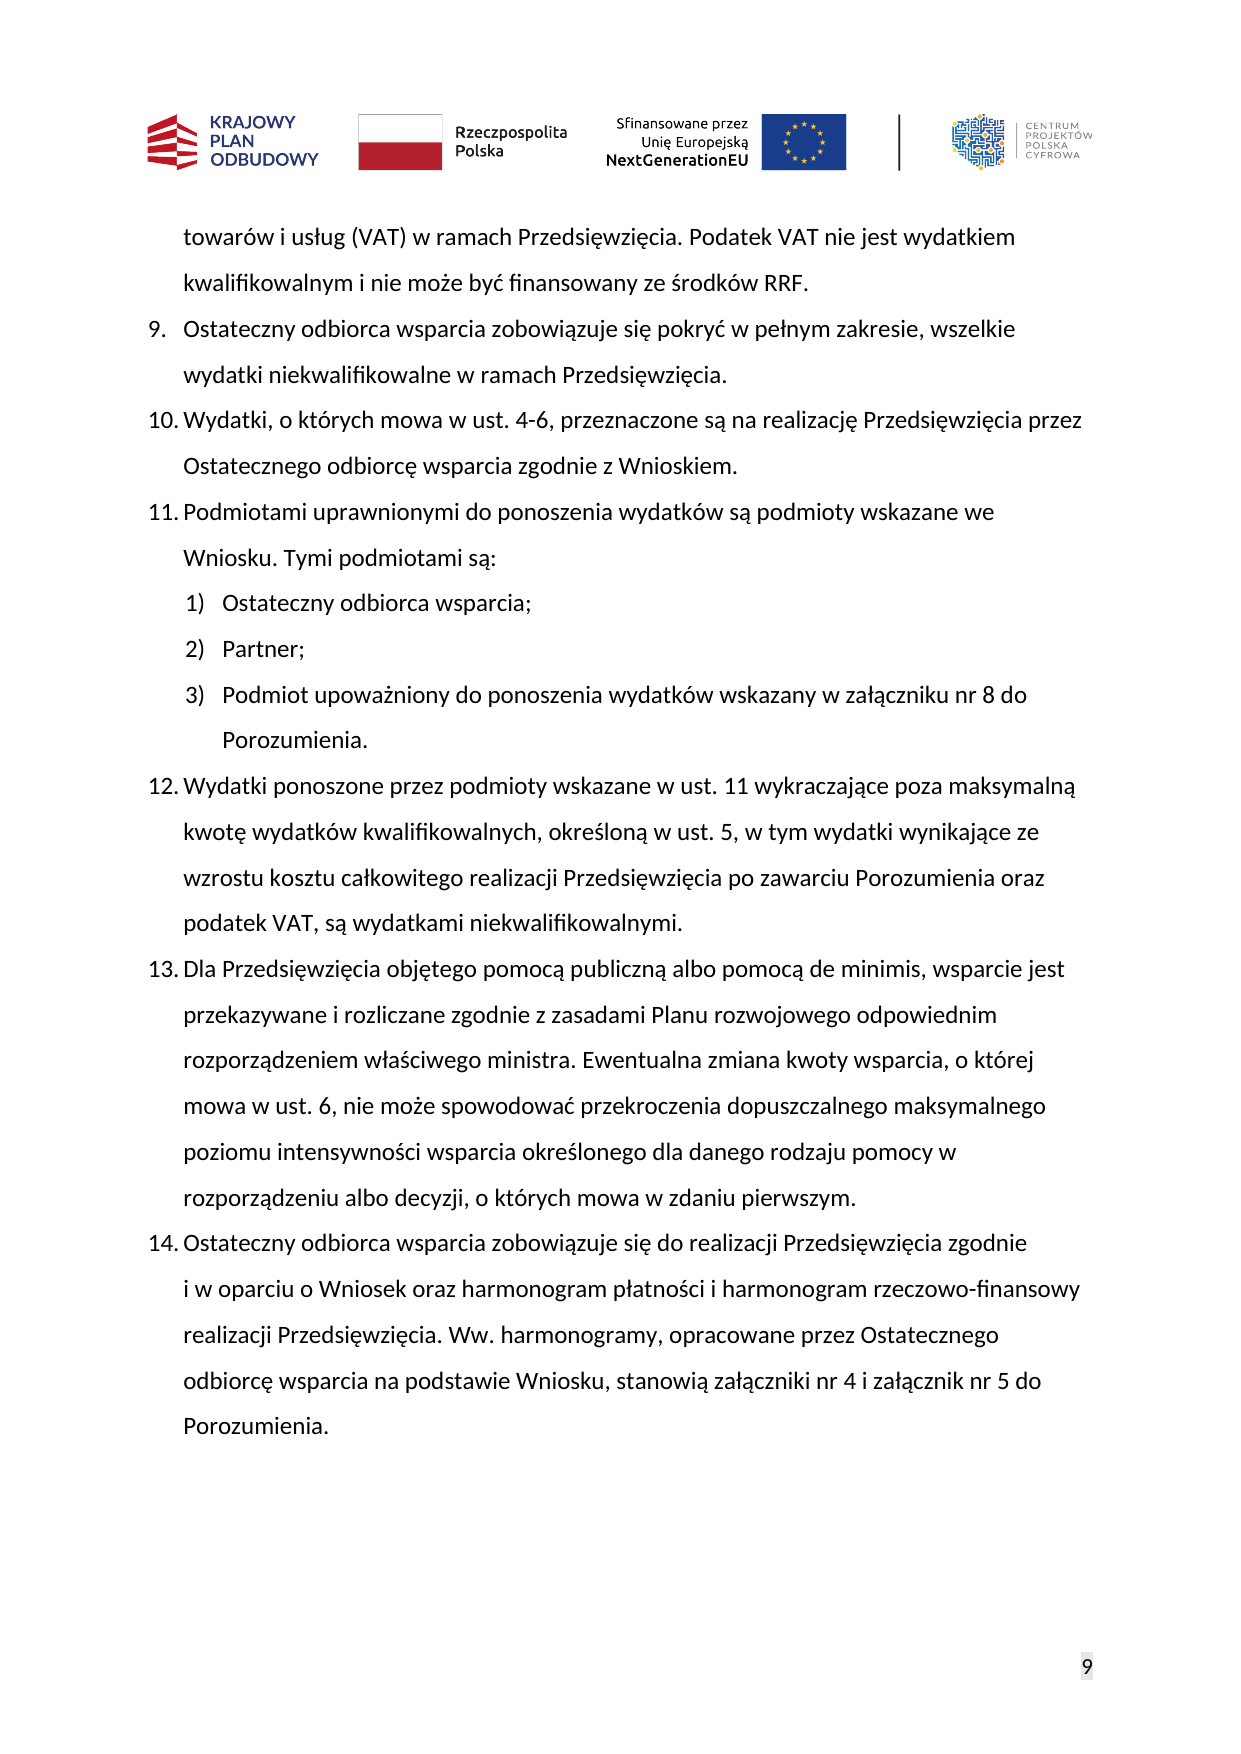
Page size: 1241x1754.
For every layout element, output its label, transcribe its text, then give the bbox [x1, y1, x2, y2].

list Ostateczny odbiorca wsparcia zobowiązuje się do realizacji Przedsięwzięcia zgodnie i w oparciu o Wniosek oraz harmonogram płatności i harmonogram rzeczowo-finansowy realizacji Przedsięwzięcia. Ww. harmonogramy, opracowane przez Ostatecznego odbiorcę wsparcia na podstawie Wniosku, stanowią załączniki nr 4 i załącznik nr 5 do Porozumienia. [148, 1228, 1093, 1441]
list Wydatki, o których mowa w ust. 4-6, przeznaczone są na realizację Przedsięwzięcia przez Ostatecznego odbiorcę wsparcia zgodnie z Wnioskiem. [148, 404, 1093, 481]
list Ostateczny odbiorca wsparcia; [185, 587, 1093, 618]
picture [147, 114, 1093, 171]
list Podmiot upoważniony do ponoszenia wydatków wskazany w załączniku nr 8 do Porozumienia. [185, 679, 1093, 755]
list Wydatki ponoszone przez podmioty wskazane w ust. 11 wykraczające poza maksymalną kwotę wydatków kwalifikowalnych, określoną w ust. 5, w tym wydatki wynikające ze wzrostu kosztu całkowitego realizacji Przedsięwzięcia po zawarciu Porozumienia oraz podatek VAT, są wydatkami niekwalifikowalnymi. [148, 770, 1093, 938]
list Dla Przedsięwzięcia objętego pomocą publiczną albo pomocą de minimis, wsparcie jest przekazywane i rozliczane zgodnie z zasadami Planu rozwojowego odpowiednim rozporządzeniem właściwego ministra. Ewentualna zmiana kwoty wsparcia, o której mowa w ust. 6, nie może spowodować przekroczenia dopuszczalnego maksymalnego poziomu intensywności wsparcia określonego dla danego rodzaju pomocy w rozporządzeniu albo decyzji, o których mowa w zdaniu pierwszym. [148, 953, 1093, 1212]
list Podmiotami uprawnionymi do ponoszenia wydatków są podmioty wskazane we Wniosku. Tymi podmiotami są: [148, 496, 1093, 572]
list Partner; [185, 633, 1093, 664]
list Ostateczny odbiorca wsparcia zobowiązuje się pokryć w pełnym zakresie, wszelkie wydatki niekwalifikowalne w ramach Przedsięwzięcia. [148, 313, 1093, 389]
